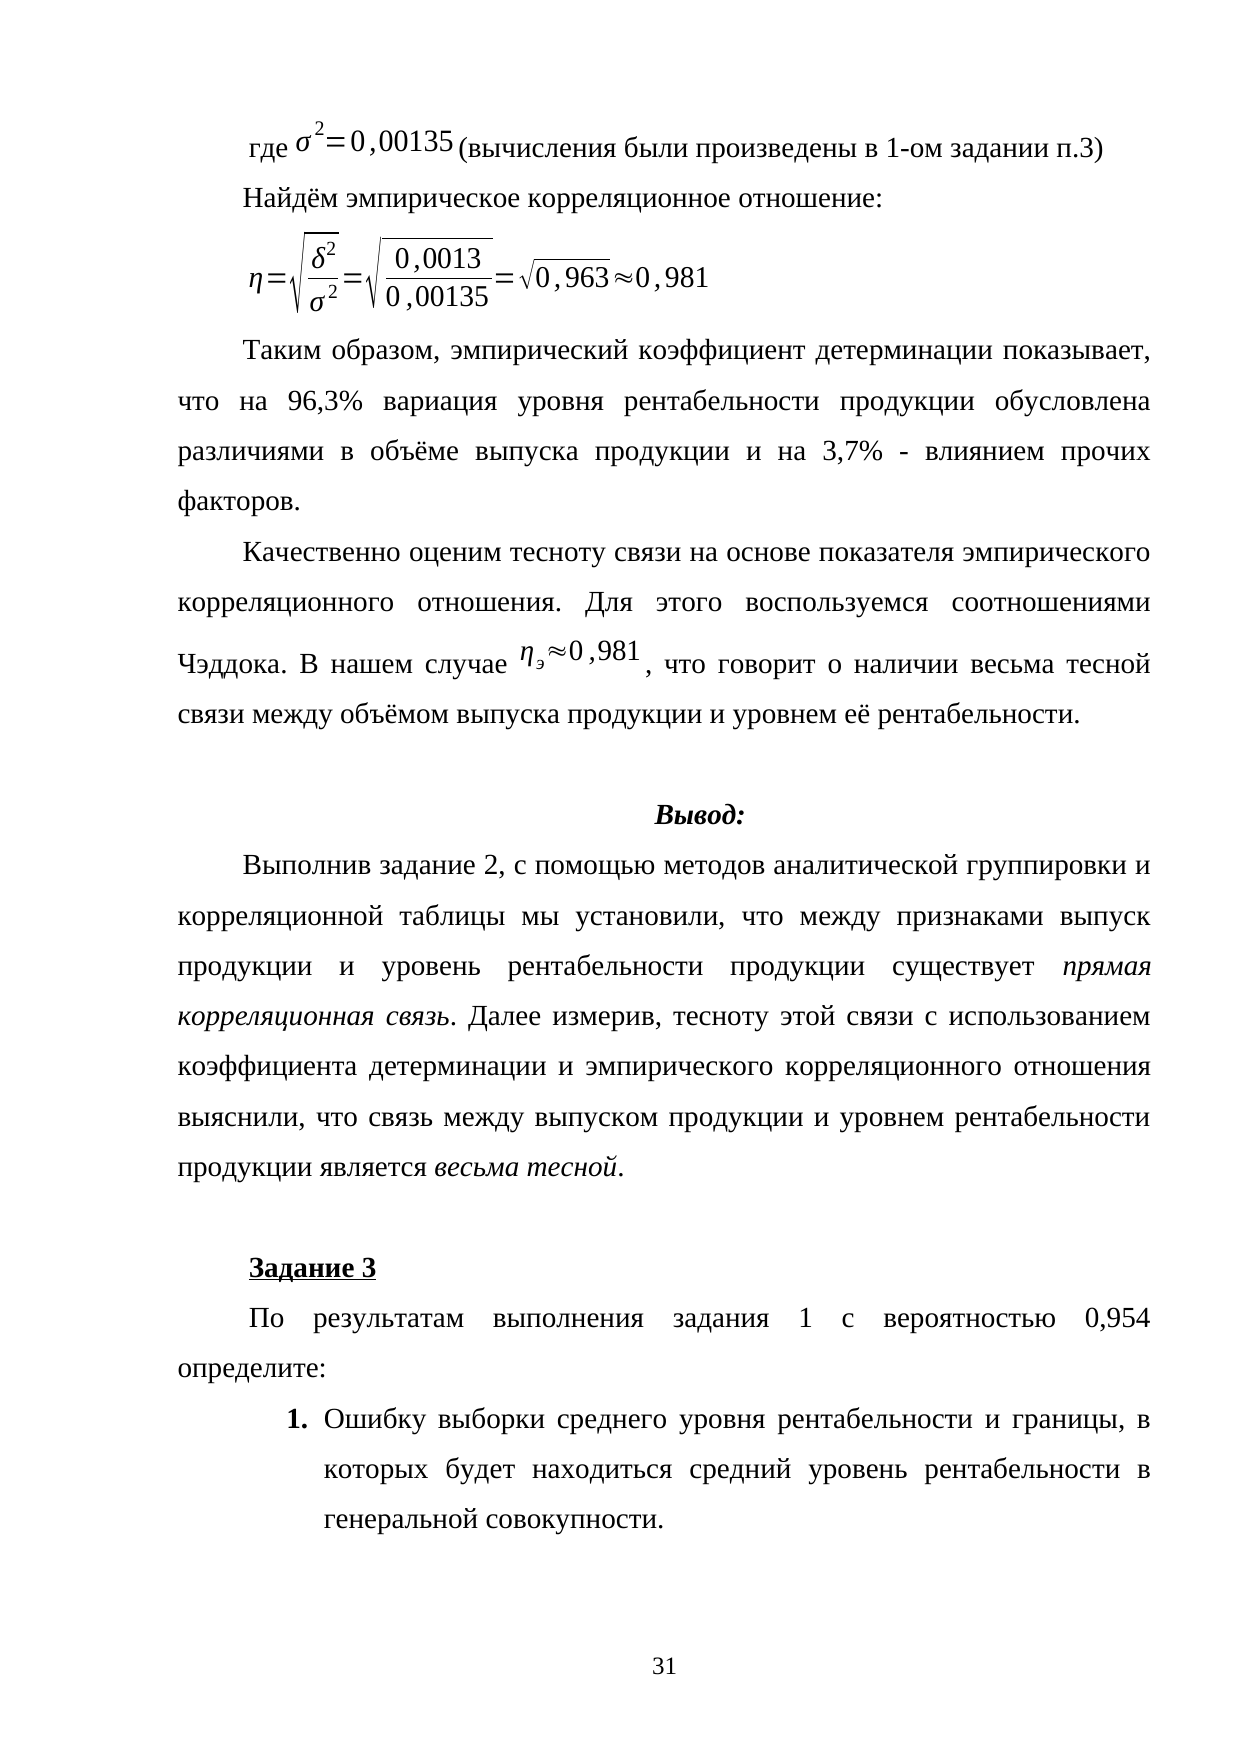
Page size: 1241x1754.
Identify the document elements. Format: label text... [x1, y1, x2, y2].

text Таким образом, эмпирический коэффициент детерминации показывает, что на 96,3% вариация уровня рентабельности продукции обусловлена различиями в объёме выпуска продукции и на 3,7% - влиянием прочих факторов. [177, 332, 1152, 517]
list Ошибку выборки среднего уровня рентабельности и границы, в которых будет находиться средний уровень рентабельности в генеральной совокупности. [286, 1401, 1152, 1535]
text где (вычисления были произведены в 1-ом задании п.3) [177, 118, 1152, 163]
text По результатам выполнения задания 1 с вероятностью 0,954 определите: [177, 1300, 1152, 1384]
text Качественно оценим тесноту связи на основе показателя эмпирического корреляционного отношения. Для этого воспользуемся соотношениями Чэддока. В нашем случае , что говорит о наличии весьма тесной связи между объёмом выпуска продукции и уровнем её рентабельности. [177, 534, 1152, 730]
text Выполнив задание 2, с помощью методов аналитической группировки и корреляционной таблицы мы установили, что между признаками выпуск продукции и уровень рентабельности продукции существует прямая корреляционная связь. Далее измерив, тесноту этой связи с использованием коэффициента детерминации и эмпирического корреляционного отношения выяснили, что связь между выпуском продукции и уровнем рентабельности продукции является весьма тесной. [177, 847, 1152, 1183]
text Найдём эмпирическое корреляционное отношение: [177, 180, 1152, 214]
text Задание 3 [177, 1250, 1152, 1283]
text Вывод: [183, 797, 1152, 831]
